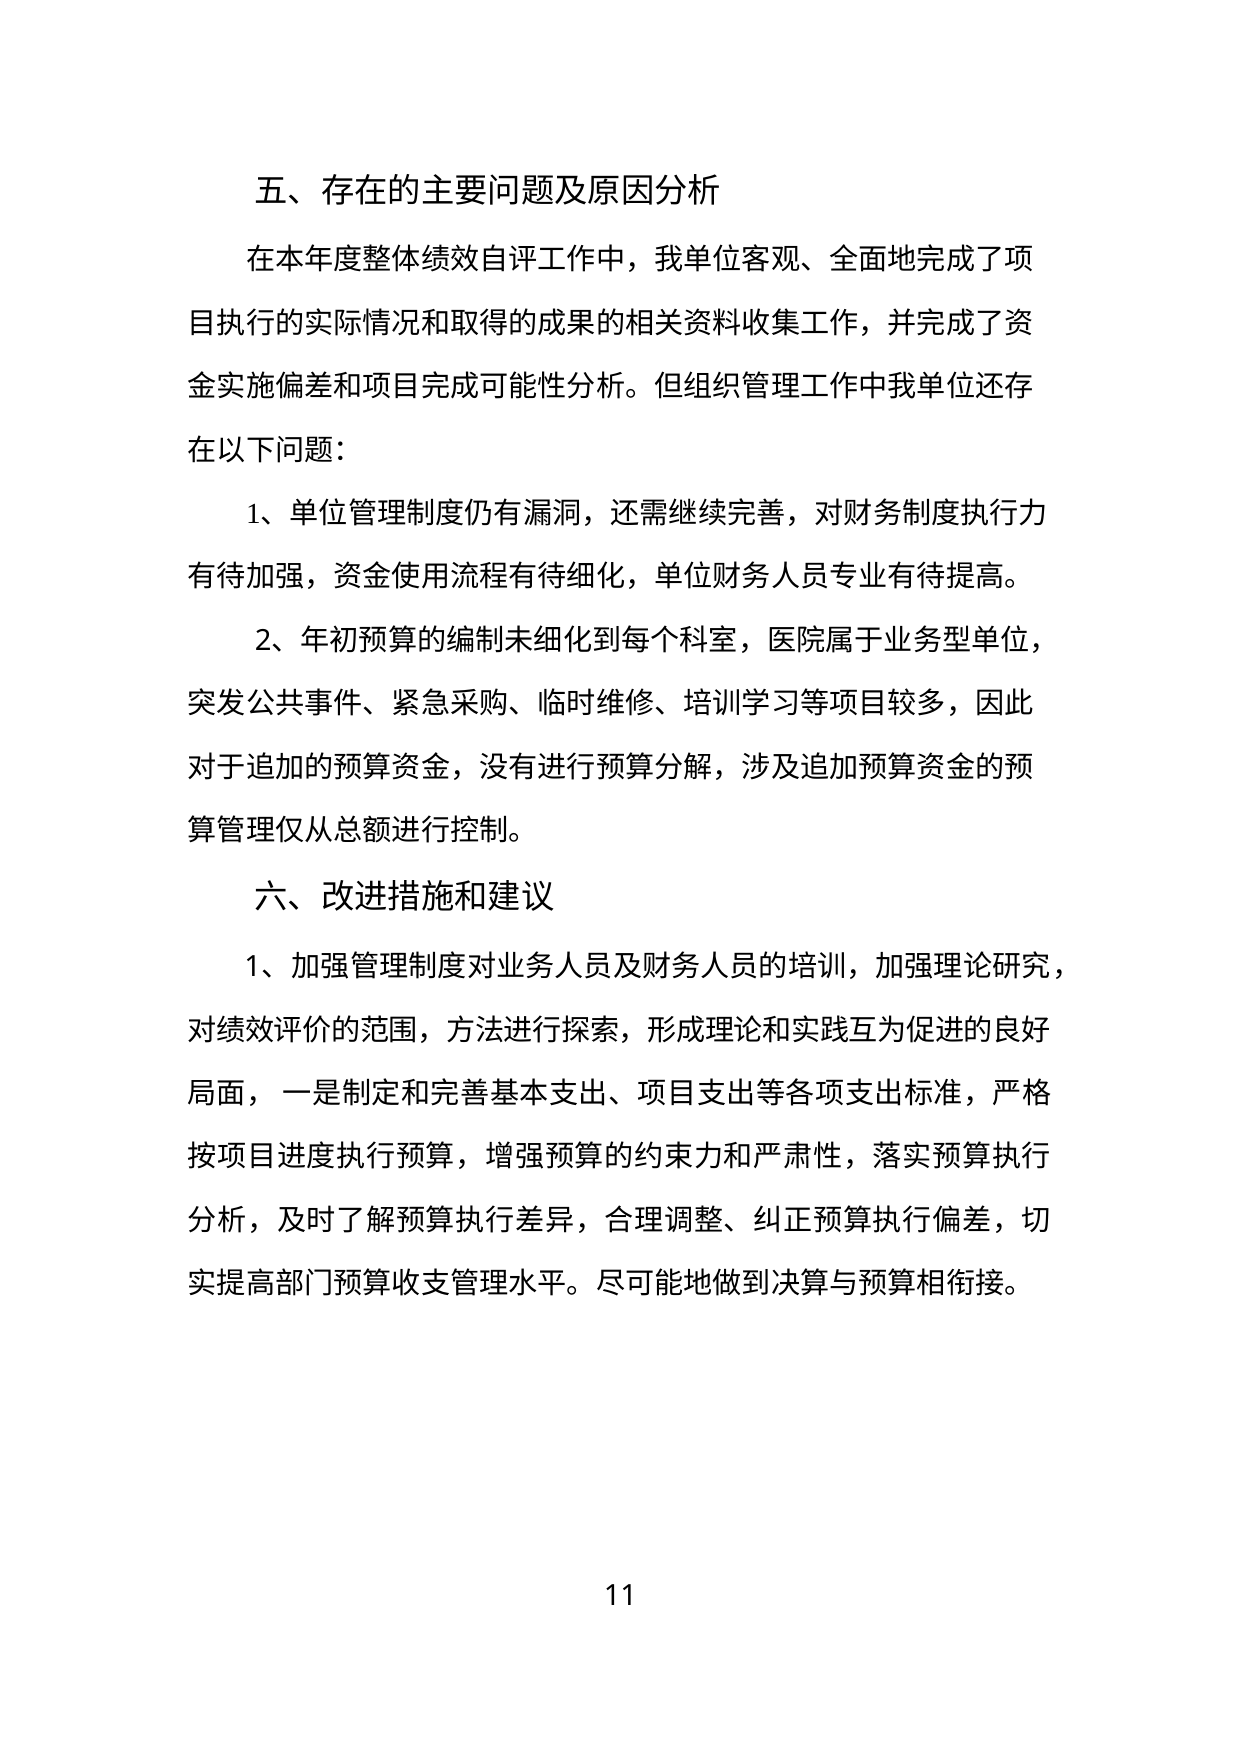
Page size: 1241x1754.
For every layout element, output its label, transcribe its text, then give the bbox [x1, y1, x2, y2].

subtitle 五、存在的主要问题及原因分析 [187, 163, 1053, 212]
subtitle 六、改进措施和建议 [187, 870, 1053, 918]
text 在本年度整体绩效自评工作中，我单位客观、全面地完成了项目执行的实际情况和取得的成果的相关资料收集工作，并完成了资金实施偏差和项目完成可能性分析。但组织管理工作中我单位还存在以下问题： [187, 236, 1053, 468]
text 1、加强管理制度对业务人员及财务人员的培训，加强理论研究，对绩效评价的范围，方法进行探索，形成理论和实践互为促进的良好局面， 一是制定和完善基本支出、项目支出等各项支出标准，严格按项目进度执行预算，增强预算的约束力和严肃性，落实预算执行分析，及时了解预算执行差异，合理调整、纠正预算执行偏差，切实提高部门预算收支管理水平。尽可能地做到决算与预算相衔接。 [187, 943, 1053, 1302]
subtitle 2、年初预算的编制未细化到每个科室，医院属于业务型单位，突发公共事件、紧急采购、临时维修、培训学习等项目较多，因此对于追加的预算资金，没有进行预算分解，涉及追加预算资金的预算管理仅从总额进行控制。 [187, 616, 1053, 849]
list 单位管理制度仍有漏洞，还需继续完善，对财务制度执行力有待加强，资金使用流程有待细化，单位财务人员专业有待提高。 [187, 489, 1053, 595]
